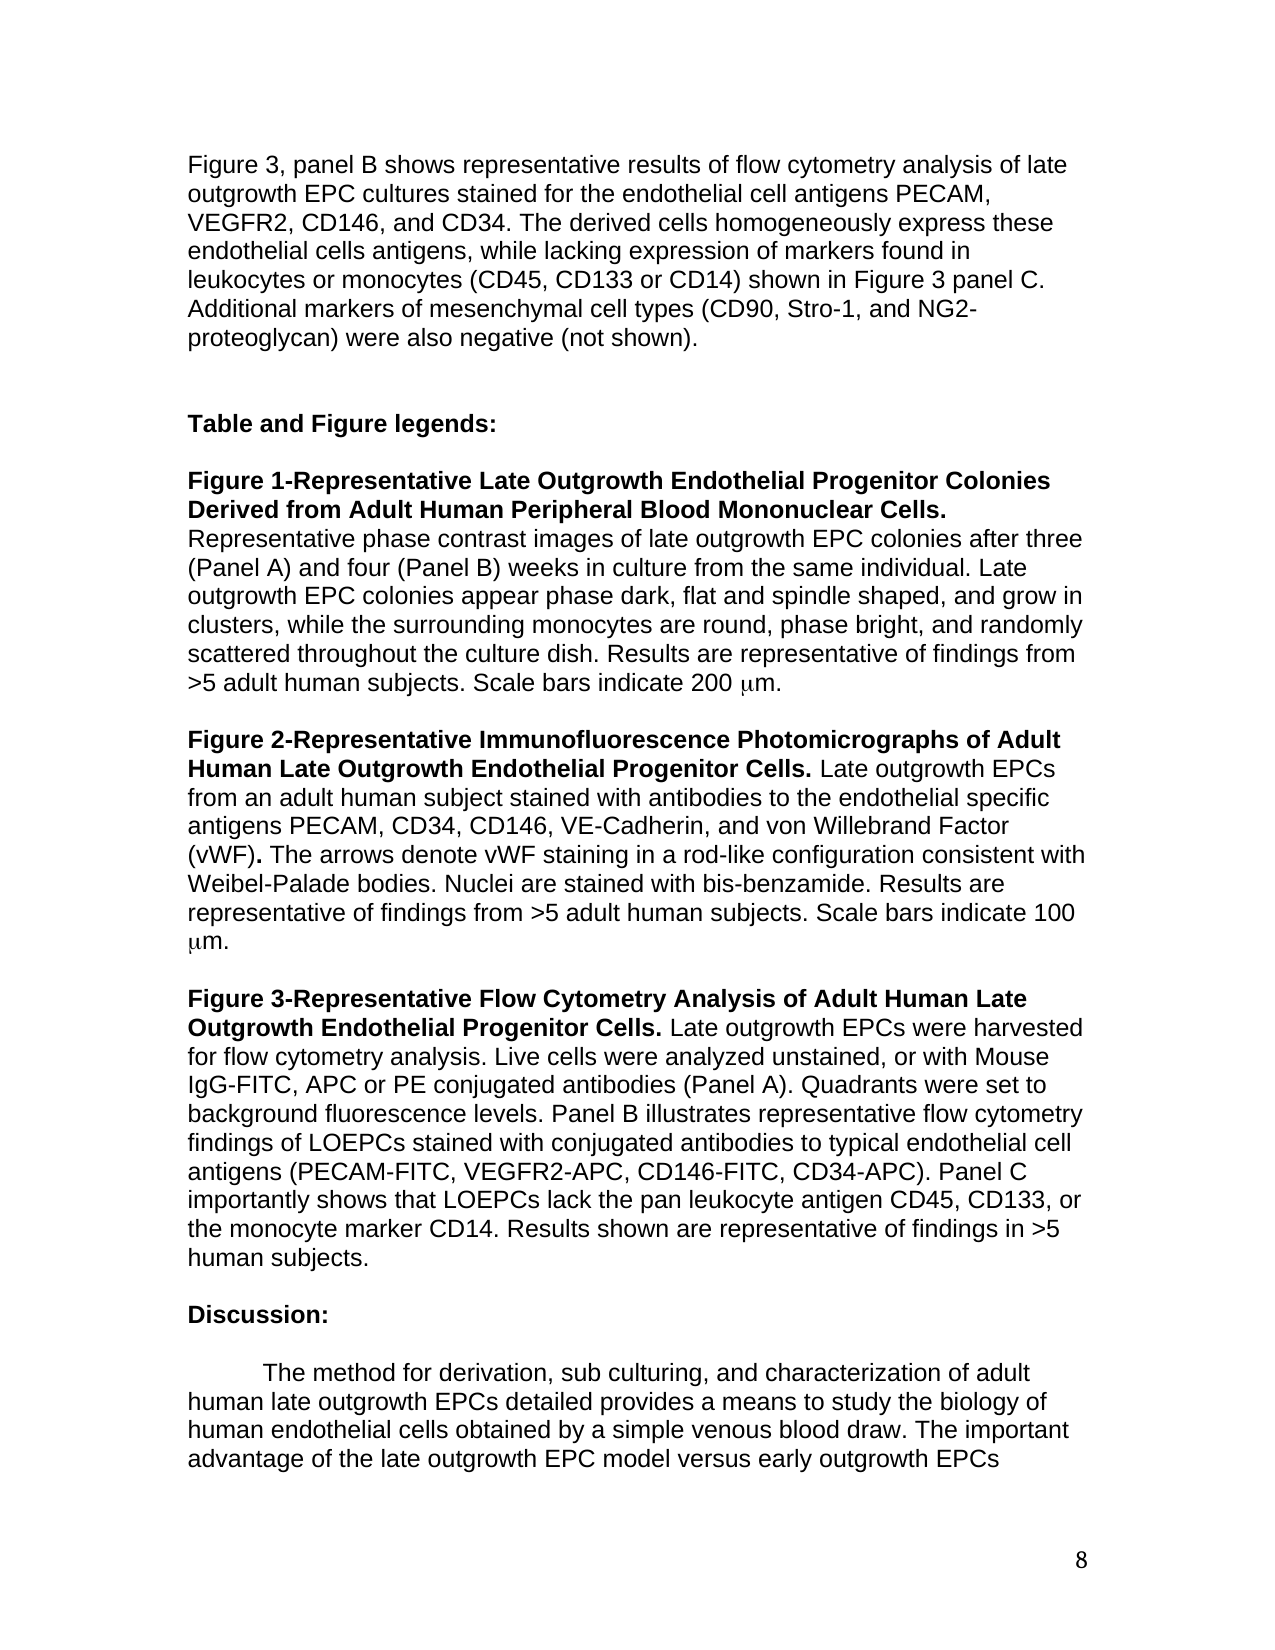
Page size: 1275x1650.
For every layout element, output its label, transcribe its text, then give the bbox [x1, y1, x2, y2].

text Figure 1-Representative Late Outgrowth Endothelial Progenitor Colonies Derived from Adult Human Peripheral Blood Mononuclear Cells. Representative phase contrast images of late outgrowth EPC colonies after three (Panel A) and four (Panel B) weeks in culture from the same individual. Late outgrowth EPC colonies appear phase dark, flat and spindle shaped, and grow in clusters, while the surrounding monocytes are round, phase bright, and randomly scattered throughout the culture dish. Results are representative of findings from >5 adult human subjects. Scale bars indicate 200 m. [187, 466, 1087, 696]
text Discussion: [187, 1300, 1087, 1329]
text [187, 150, 1087, 351]
text Figure 3-Representative Flow Cytometry Analysis of Adult Human Late Outgrowth Endothelial Progenitor Cells. Late outgrowth EPCs were harvested for flow cytometry analysis. Live cells were analyzed unstained, or with Mouse IgG-FITC, APC or PE conjugated antibodies (Panel A). Quadrants were set to background fluorescence levels. Panel B illustrates representative flow cytometry findings of LOEPCs stained with conjugated antibodies to typical endothelial cell antigens (PECAM-FITC, VEGFR2-APC, CD146-FITC, CD34-APC). Panel C importantly shows that LOEPCs lack the pan leukocyte antigen CD45, CD133, or the monocyte marker CD14. Results shown are representative of findings in >5 human subjects. [187, 984, 1087, 1271]
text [187, 1358, 1087, 1473]
text Table and Figure legends: [187, 409, 1087, 437]
text Figure 2-Representative Immunofluorescence Photomicrographs of Adult Human Late Outgrowth Endothelial Progenitor Cells. Late outgrowth EPCs from an adult human subject stained with antibodies to the endothelial specific antigens PECAM, CD34, CD146, VE-Cadherin, and von Willebrand Factor (vWF). The arrows denote vWF staining in a rod-like configuration consistent with Weibel-Palade bodies. Nuclei are stained with bis-benzamide. Results are representative of findings from >5 adult human subjects. Scale bars indicate 100 m. [187, 725, 1087, 955]
